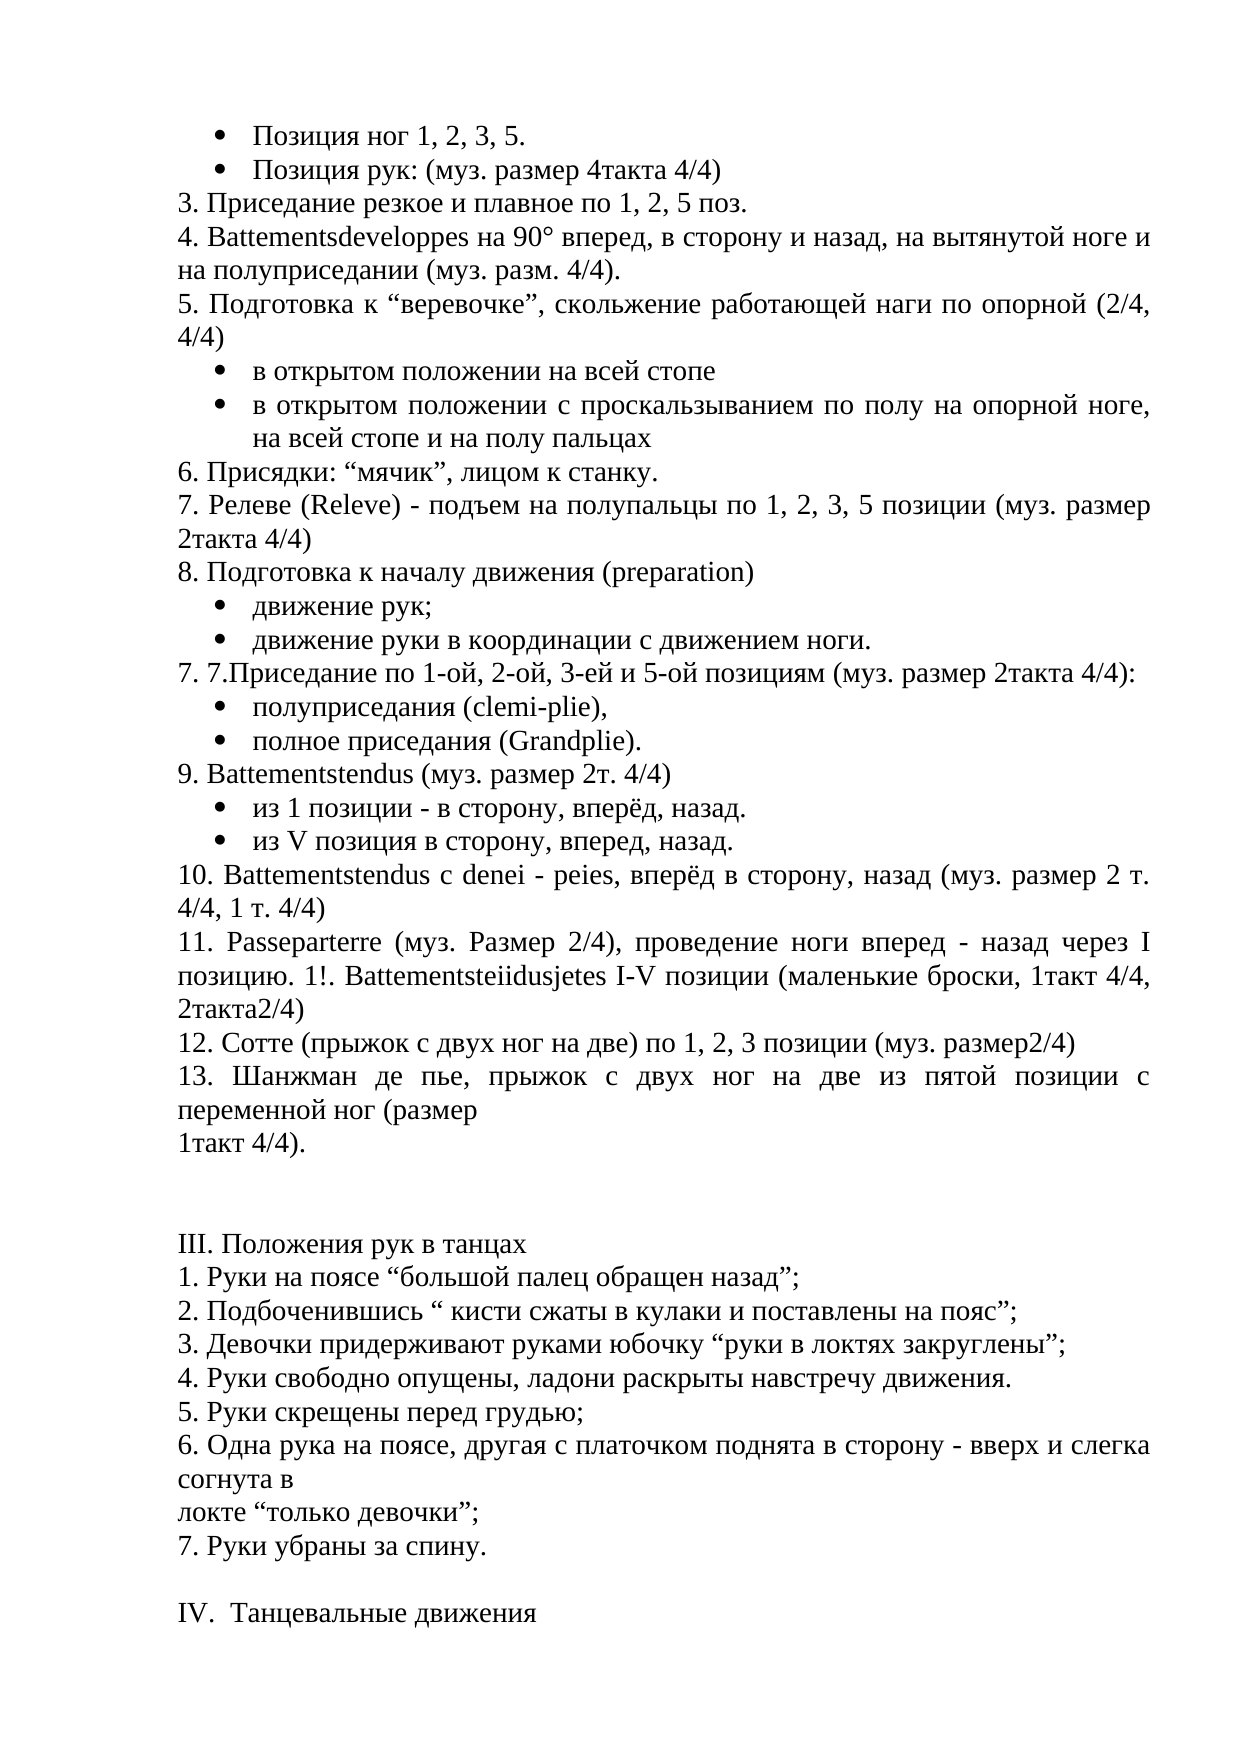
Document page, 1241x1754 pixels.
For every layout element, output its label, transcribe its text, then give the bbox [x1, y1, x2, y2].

text 4. Руки свободно опущены, ладони раскрыты навстречу движения. [177, 1360, 1152, 1394]
text 1такт 4/4). [177, 1125, 1152, 1159]
list полуприседания (clemi-plie), [215, 689, 1152, 723]
text 3. Приседание резкое и плавное по 1, 2, 5 поз. [177, 185, 1152, 219]
text 5. Подготовка к “веревочке”, скольжение работающей наги по опорной (2/4, 4/4) [177, 286, 1152, 353]
list в открытом положении с проскальзыванием по полу на опорной ноге, на всей стопе и на полу пальцах [215, 387, 1152, 454]
text 6. Одна рука на поясе, другая с платочком поднята в сторону - вверх и слегка согнута в [177, 1427, 1152, 1494]
list движение руки в координации с движением ноги. [215, 622, 1152, 655]
text 3. Девочки придерживают руками юбочку “руки в локтях закруглены”; [177, 1327, 1152, 1360]
text 1. Руки на поясе “большой палец обращен назад”; [177, 1259, 1152, 1293]
text 13. Шанжман де пье, прыжок с двух ног на две из пятой позиции с переменной ног (размер [177, 1058, 1152, 1125]
text 12. Сотте (прыжок с двух ног на две) по 1, 2, 3 позиции (муз. размер2/4) [177, 1025, 1152, 1058]
text 5. Руки скрещены перед грудью; [177, 1394, 1152, 1427]
text 9. Battementstendus (муз. размер 2т. 4/4) [177, 756, 1152, 790]
text 2. Подбоченившись “ кисти сжаты в кулаки и поставлены на пояс”; [177, 1293, 1152, 1327]
list движение рук; [215, 588, 1152, 622]
list Позиция рук: (муз. размер 4такта 4/4) [215, 152, 1152, 185]
list в открытом положении на всей стопе [215, 353, 1152, 387]
text 6. Присядки: “мячик”, лицом к станку. [177, 454, 1152, 487]
text III. Положения рук в танцах [177, 1226, 1152, 1259]
text 8. Подготовка к началу движения (preparation) [177, 554, 1152, 588]
text локте “только девочки”; [177, 1494, 1152, 1528]
text 4. Battementsdeveloppes на 90° вперед, в сторону и назад, на вытянутой ноге и на полуприседании (муз. разм. 4/4). [177, 219, 1152, 286]
list из 1 позиции - в сторону, вперёд, назад. [215, 790, 1152, 823]
list Позиция ног 1, 2, 3, 5. [215, 118, 1152, 152]
text 11. Passeparterre (муз. Размер 2/4), проведение ноги вперед - назад через I позицию. 1!. Battementsteiidusjetes I-V позиции (маленькие броски, 1такт 4/4, 2такта2/4) [177, 924, 1152, 1025]
text 7. Релеве (Releve) - подъем на полупальцы по 1, 2, 3, 5 позиции (муз. размер 2такта 4/4) [177, 487, 1152, 554]
list из V позиция в сторону, вперед, назад. [215, 823, 1152, 857]
list полное приседания (Grandplie). [215, 723, 1152, 756]
text IV. Танцевальные движения [177, 1595, 1152, 1628]
text 10. Battementstendus с denei - peies, вперёд в сторону, назад (муз. размер 2 т. 4/4, 1 т. 4/4) [177, 857, 1152, 924]
text 7. 7.Приседание по 1-ой, 2-ой, 3-ей и 5-ой позициям (муз. размер 2такта 4/4): [177, 655, 1152, 689]
text 7. Руки убраны за спину. [177, 1528, 1152, 1561]
